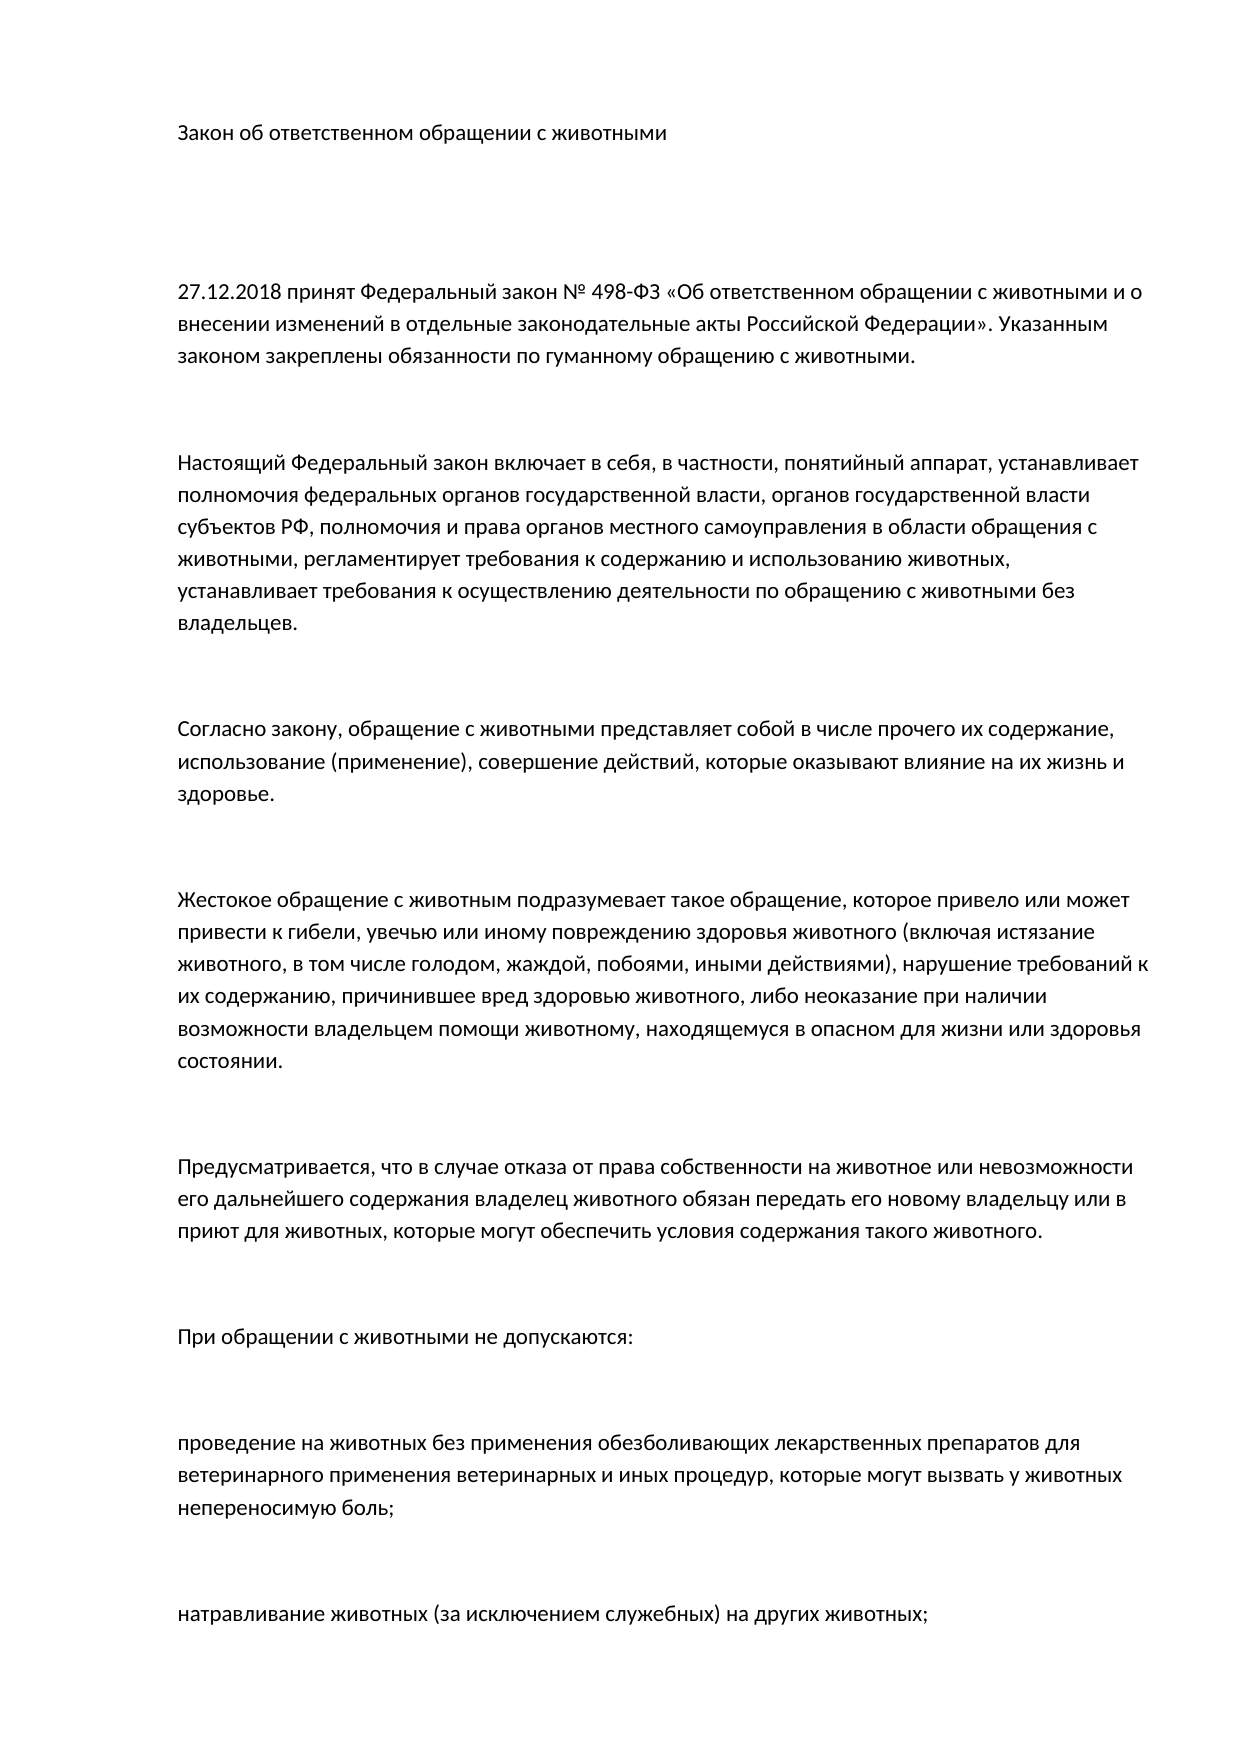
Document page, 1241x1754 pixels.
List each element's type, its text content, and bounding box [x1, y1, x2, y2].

text проведение на животных без применения обезболивающих лекарственных препаратов для ветеринарного применения ветеринарных и иных процедур, которые могут вызвать у животных непереносимую боль; [177, 1428, 1152, 1521]
text Настоящий Федеральный закон включает в себя, в частности, понятийный аппарат, устанавливает полномочия федеральных органов государственной власти, органов государственной власти субъектов РФ, полномочия и права органов местного самоуправления в области обращения с животными, регламентирует требования к содержанию и использованию животных, устанавливает требования к осуществлению деятельности по обращению с животными без владельцев. [177, 448, 1152, 637]
text При обращении с животными не допускаются: [177, 1322, 1152, 1350]
text 27.12.2018 принят Федеральный закон № 498-ФЗ «Об ответственном обращении с животными и о внесении изменений в отдельные законодательные акты Российской Федерации». Указанным законом закреплены обязанности по гуманному обращению с животными. [177, 277, 1152, 369]
text натравливание животных (за исключением служебных) на других животных; [177, 1599, 1152, 1627]
text Закон об ответственном обращении с животными [177, 118, 1152, 146]
text Согласно закону, обращение с животными представляет собой в числе прочего их содержание, использование (применение), совершение действий, которые оказывают влияние на их жизнь и здоровье. [177, 714, 1152, 807]
text Предусматривается, что в случае отказа от права собственности на животное или невозможности его дальнейшего содержания владелец животного обязан передать его новому владельцу или в приют для животных, которые могут обеспечить условия содержания такого животного. [177, 1152, 1152, 1244]
text Жестокое обращение с животным подразумевает такое обращение, которое привело или может привести к гибели, увечью или иному повреждению здоровья животного (включая истязание животного, в том числе голодом, жаждой, побоями, иными действиями), нарушение требований к их содержанию, причинившее вред здоровью животного, либо неоказание при наличии возможности владельцем помощи животному, находящемуся в опасном для жизни или здоровья состоянии. [177, 885, 1152, 1074]
